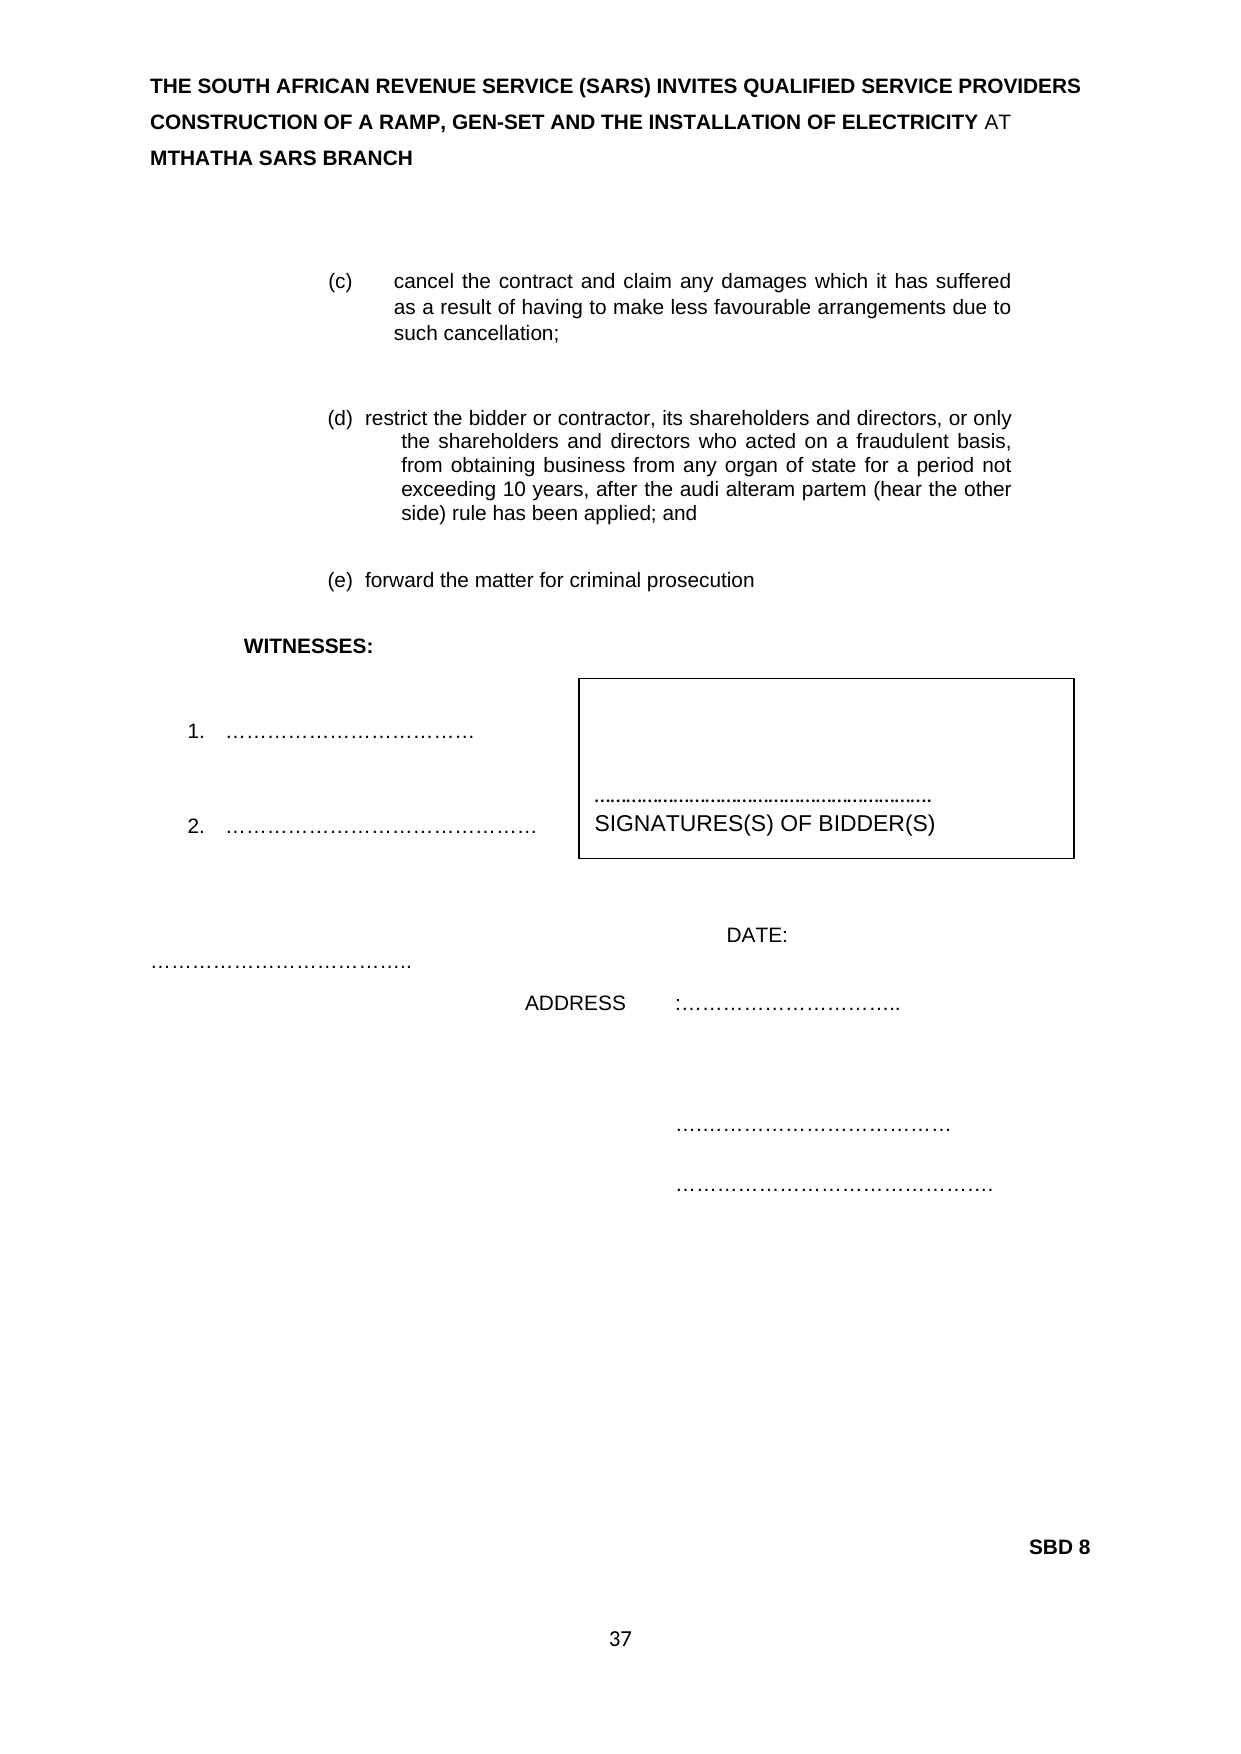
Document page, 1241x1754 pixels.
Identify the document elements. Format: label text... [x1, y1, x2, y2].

list ……………………………… [187, 719, 1013, 743]
list forward the matter for criminal prosecution [327, 568, 1013, 592]
text SBD 8 [150, 1535, 1090, 1559]
text DATE:……………………………….. [150, 923, 1013, 972]
text (c) cancel the contract and claim any damages which it has suffered as a result of having to make less favourable arrangements due to such cancellation; [150, 269, 1013, 344]
text ….……………………………… [600, 1112, 1090, 1136]
list ……………………………………… [187, 814, 1013, 838]
text ADDRESS :………………………….. [150, 991, 1090, 1015]
text WITNESSES: [244, 634, 1013, 658]
text ………………………………………. [600, 1172, 1090, 1196]
list restrict the bidder or contractor, its shareholders and directors, or only the shareholders and directors who acted on a fraudulent basis, from obtaining business from any organ of state for a period not exceeding 10 years, after the audi alteram partem (hear the other side) rule has been applied; and [327, 405, 1013, 525]
